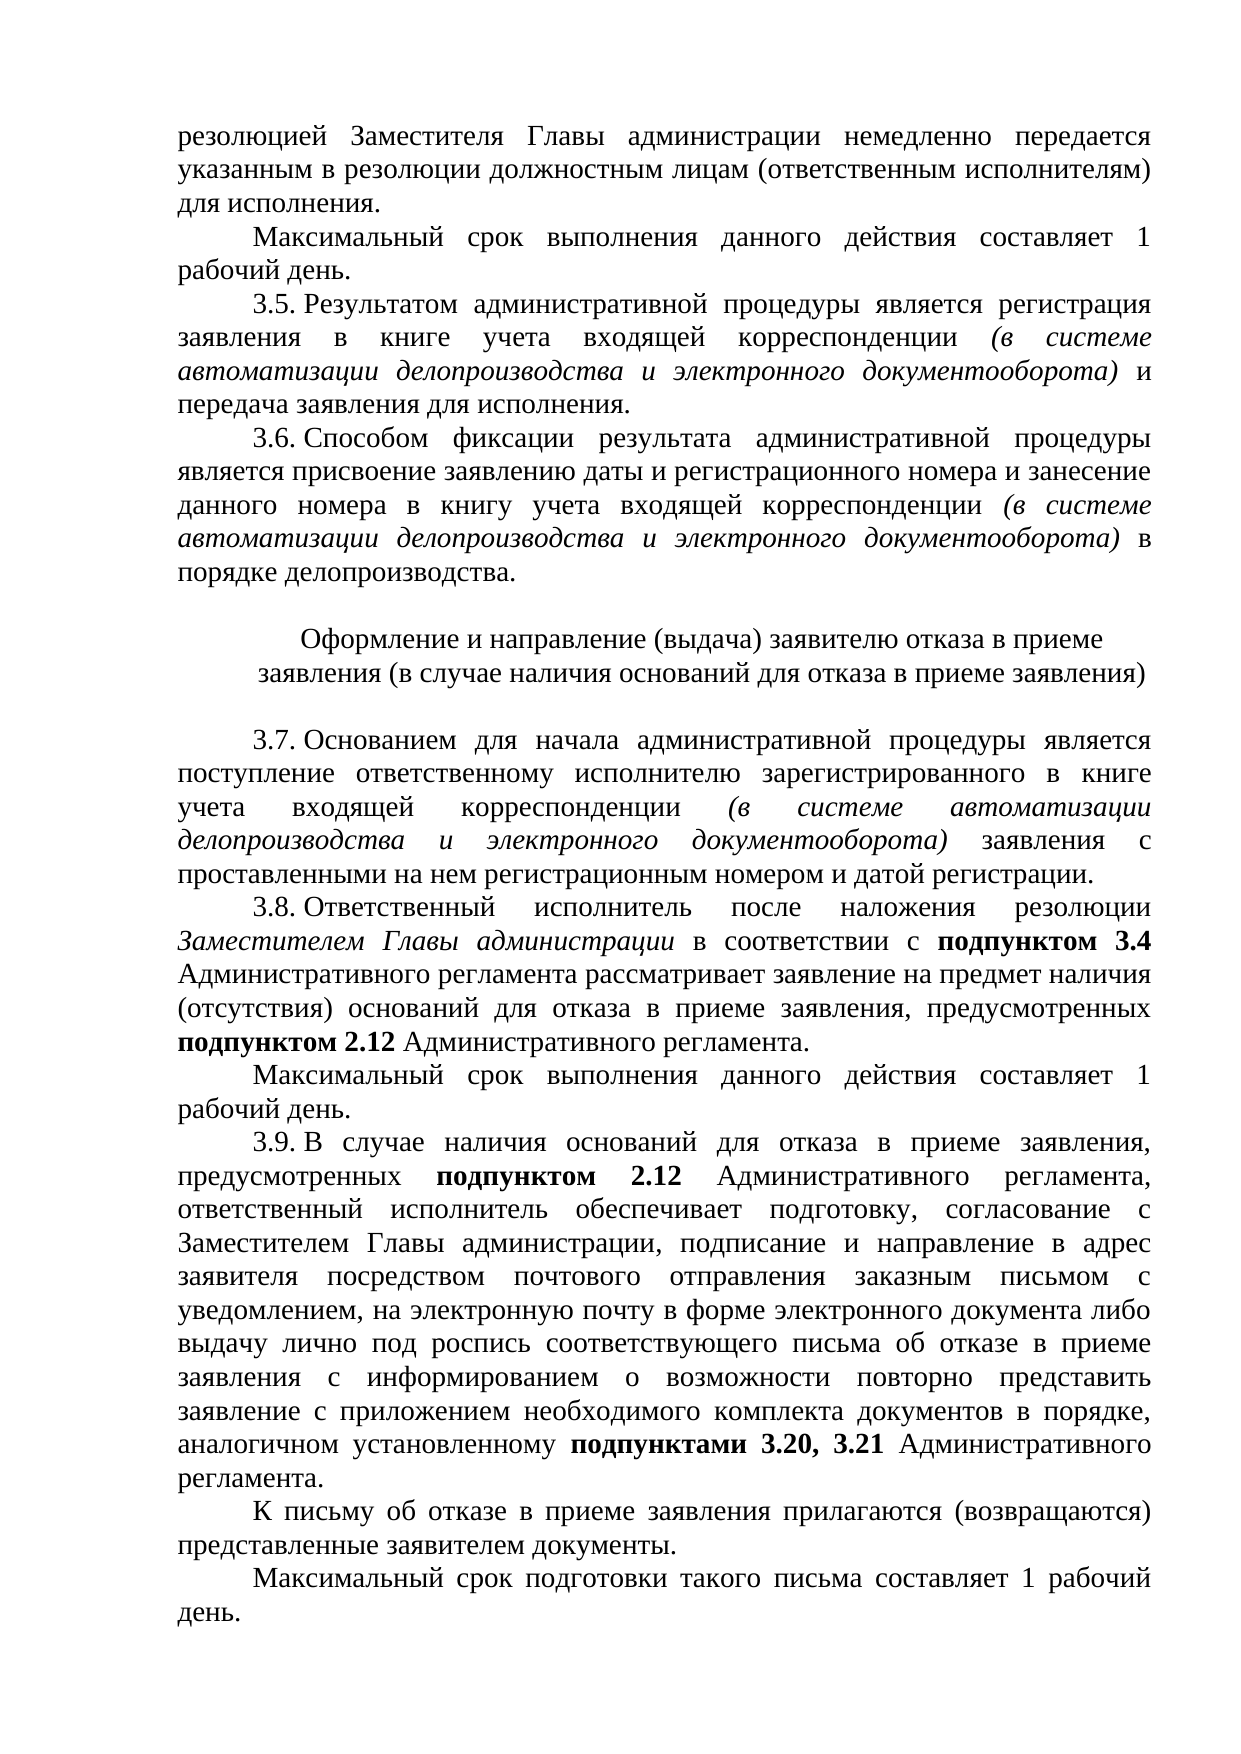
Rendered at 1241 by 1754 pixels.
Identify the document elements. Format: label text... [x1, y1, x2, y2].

text Максимальный срок выполнения данного действия составляет 1 рабочий день. [177, 219, 1152, 286]
text 3.6. Способом фиксации результата административной процедуры является присвоение заявлению даты и регистрационного номера и занесение данного номера в книгу учета входящей корреспонденции (в системе автоматизации делопроизводства и электронного документооборота) в порядке делопроизводства. [177, 420, 1152, 588]
text 3.5. Результатом административной процедуры является регистрация заявления в книге учета входящей корреспонденции (в системе автоматизации делопроизводства и электронного документооборота) и передача заявления для исполнения. [177, 286, 1152, 420]
text 3.8. Ответственный исполнитель после наложения резолюции Заместителем Главы администрации в соответствии с подпунктом 3.4 Административного регламента рассматривает заявление на предмет наличия (отсутствия) оснований для отказа в приеме заявления, предусмотренных подпунктом 2.12 Административного регламента. [177, 889, 1152, 1057]
text заявления (в случае наличия оснований для отказа в приеме заявления) [177, 655, 1152, 688]
text К письму об отказе в приеме заявления прилагаются (возвращаются) представленные заявителем документы. [177, 1493, 1152, 1560]
text Оформление и направление (выдача) заявителю отказа в приеме [177, 621, 1152, 655]
text 3.9. В случае наличия оснований для отказа в приеме заявления, предусмотренных подпунктом 2.12 Административного регламента, ответственный исполнитель обеспечивает подготовку, согласование с Заместителем Главы администрации, подписание и направление в адрес заявителя посредством почтового отправления заказным письмом с уведомлением, на электронную почту в форме электронного документа либо выдачу лично под роспись соответствующего письма об отказе в приеме заявления с информированием о возможности повторно представить заявление с приложением необходимого комплекта документов в порядке, аналогичном установленному подпунктами 3.20, 3.21 Административного регламента. [177, 1124, 1152, 1493]
text 3.7. Основанием для начала административной процедуры является поступление ответственному исполнителю зарегистрированного в книге учета входящей корреспонденции (в системе автоматизации делопроизводства и электронного документооборота) заявления с проставленными на нем регистрационным номером и датой регистрации. [177, 722, 1152, 889]
text Максимальный срок выполнения данного действия составляет 1 рабочий день. [177, 1057, 1152, 1124]
text Максимальный срок подготовки такого письма составляет 1 рабочий день. [177, 1560, 1152, 1627]
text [177, 118, 1152, 219]
